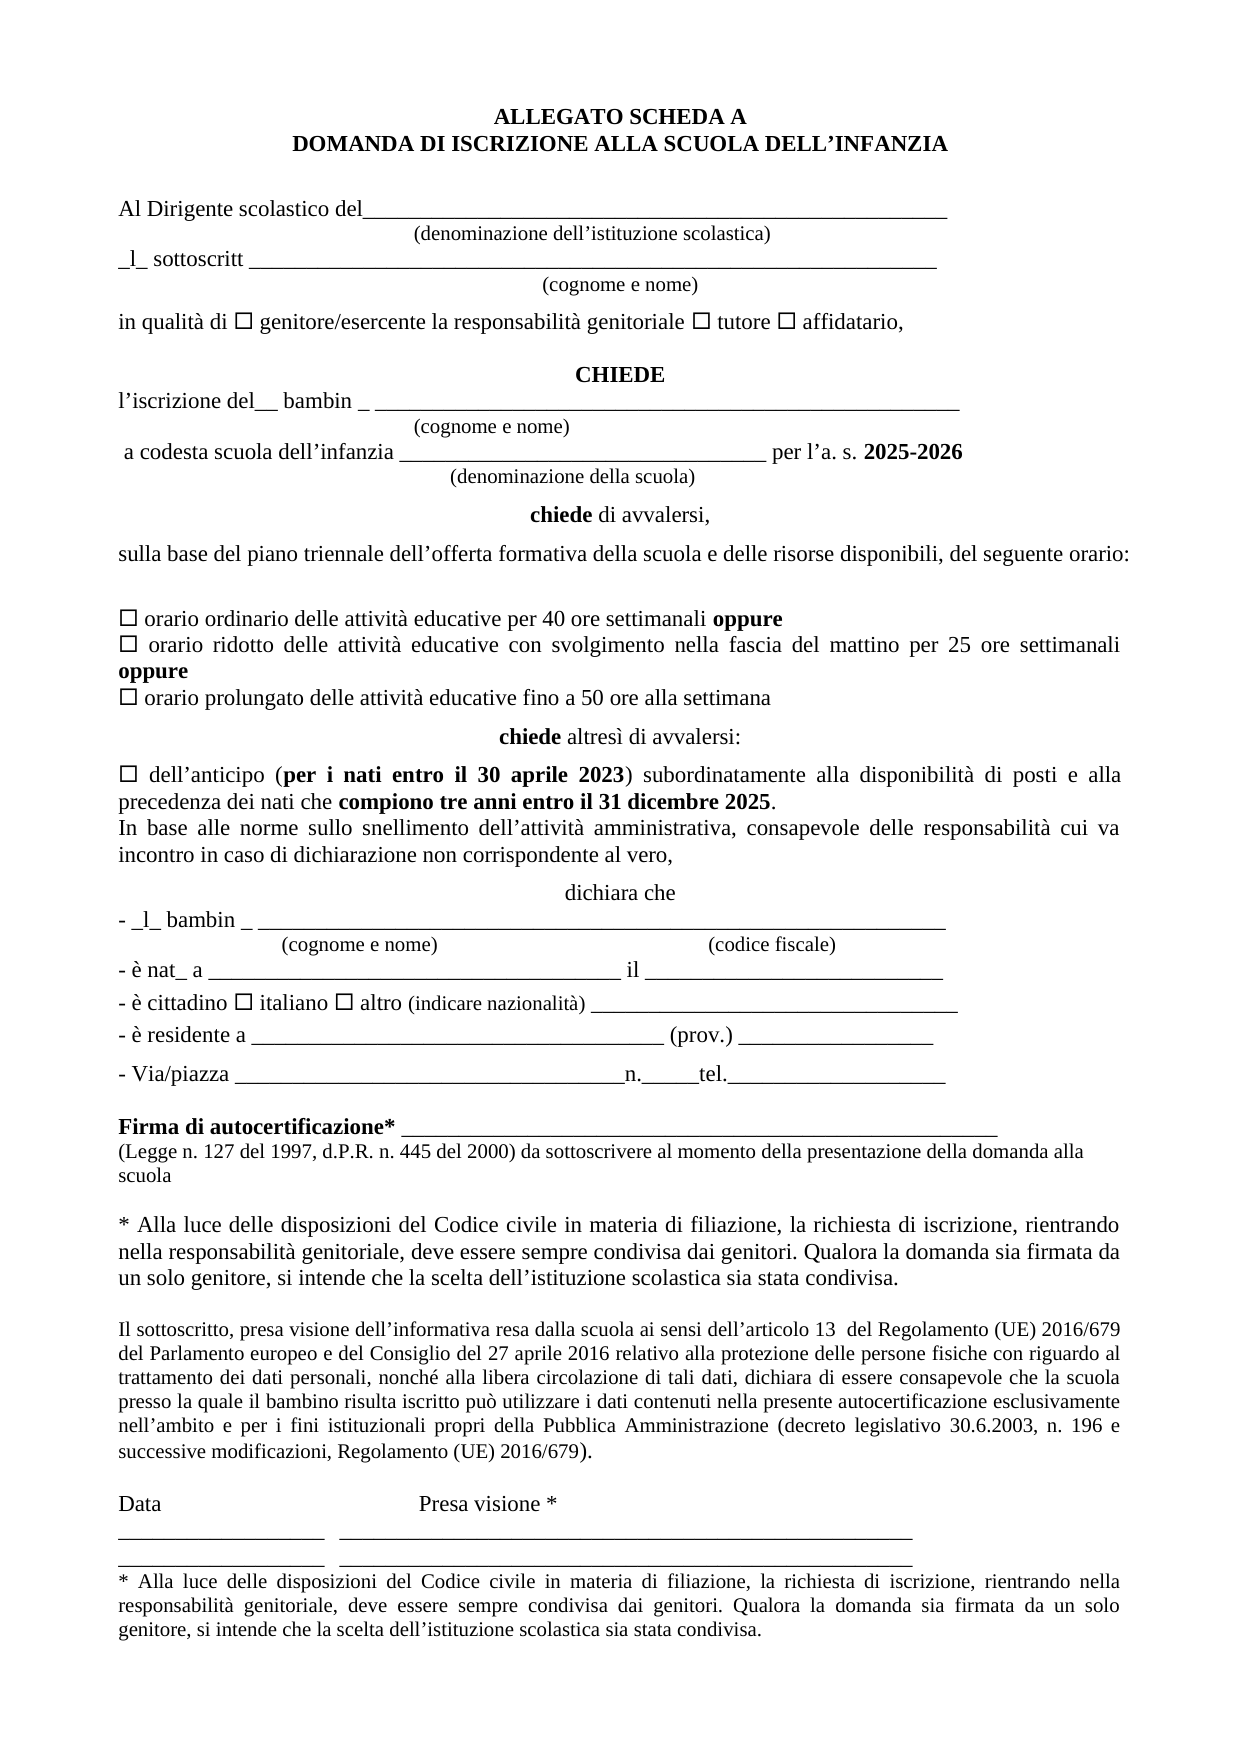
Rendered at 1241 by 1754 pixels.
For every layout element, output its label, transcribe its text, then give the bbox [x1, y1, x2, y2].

text (cognome e nome) [118, 272, 1122, 296]
text orario ordinario delle attività educative per 40 ore settimanali oppure [118, 605, 1122, 631]
text (Legge n. 127 del 1997, d.P.R. n. 445 del 2000) da sottoscrivere al momento della presentazione della domanda alla scuola [118, 1139, 1122, 1187]
text __________________ __________________________________________________ [118, 1543, 1122, 1569]
text __________________ __________________________________________________ [118, 1516, 1122, 1543]
text dichiara che [118, 879, 1122, 906]
text Al Dirigente scolastico del___________________________________________________ [118, 195, 1122, 221]
text Firma di autocertificazione* ____________________________________________________ [118, 1113, 1122, 1139]
text l’iscrizione del__ bambin _ ___________________________________________________ [118, 387, 1122, 414]
text Data Presa visione * [118, 1490, 1122, 1516]
text (cognome e nome) [340, 414, 1122, 438]
text dell’anticipo (per i nati entro il 30 aprile 2023) subordinatamente alla disponibilità di posti e alla precedenza dei nati che compiono tre anni entro il 31 dicembre 2025. [118, 762, 1122, 814]
text (denominazione della scuola) [413, 464, 1122, 488]
text chiede di avvalersi, [118, 501, 1122, 527]
text In base alle norme sullo snellimento dell’attività amministrativa, consapevole delle responsabilità cui va incontro in caso di dichiarazione non corrispondente al vero, [118, 814, 1122, 867]
text Il sottoscritto, presa visione dell’informativa resa dalla scuola ai sensi dell’articolo 13 del Regolamento (UE) 2016/679 del Parlamento europeo e del Consiglio del 27 aprile 2016 relativo alla protezione delle persone fisiche con riguardo al trattamento dei dati personali, nonché alla libera circolazione di tali dati, dichiara di essere consapevole che la scuola presso la quale il bambino risulta iscritto può utilizzare i dati contenuti nella presente autocertificazione esclusivamente nell’ambito e per i fini istituzionali propri della Pubblica Amministrazione (decreto legislativo 30.6.2003, n. 196 e successive modificazioni, Regolamento (UE) 2016/679). [118, 1317, 1122, 1464]
text - è residente a ____________________________________ (prov.) _________________ [118, 1021, 1122, 1048]
text - è nat_ a ____________________________________ il __________________________ [118, 956, 1122, 983]
text ALLEGATO SCHEDA A [118, 103, 1122, 130]
text a codesta scuola dell’infanzia ________________________________ per l’a. s. 2025-2026 [118, 438, 1122, 464]
text DOMANDA DI ISCRIZIONE ALLA SCUOLA DELL’INFANZIA [118, 130, 1122, 156]
text (cognome e nome) (codice fiscale) [192, 932, 1122, 956]
text (denominazione dell’istituzione scolastica) [340, 221, 1122, 245]
text _l_ sottoscritt ____________________________________________________________ [118, 245, 1122, 272]
text * Alla luce delle disposizioni del Codice civile in materia di filiazione, la richiesta di iscrizione, rientrando nella responsabilità genitoriale, deve essere sempre condivisa dai genitori. Qualora la domanda sia firmata da un solo genitore, si intende che la scelta dell’istituzione scolastica sia stata condivisa. [118, 1212, 1122, 1291]
text orario prolungato delle attività educative fino a 50 ore alla settimana [118, 684, 1122, 710]
text - è cittadino italiano altro (indicare nazionalità) ________________________________ [118, 989, 1122, 1015]
text - _l_ bambin _ ____________________________________________________________ [118, 906, 1122, 932]
text CHIEDE [118, 361, 1122, 387]
text sulla base del piano triennale dell’offerta formativa della scuola e delle risorse disponibili, del seguente orario: [118, 539, 1137, 566]
text chiede altresì di avvalersi: [118, 723, 1122, 749]
text in qualità di genitore/esercente la responsabilità genitoriale tutore affidatario, [118, 308, 1122, 335]
text - Via/piazza __________________________________n._____tel.___________________ [118, 1060, 1122, 1087]
text * Alla luce delle disposizioni del Codice civile in materia di filiazione, la richiesta di iscrizione, rientrando nella responsabilità genitoriale, deve essere sempre condivisa dai genitori. Qualora la domanda sia firmata da un solo genitore, si intende che la scelta dell’istituzione scolastica sia stata condivisa. [118, 1569, 1122, 1641]
text orario ridotto delle attività educative con svolgimento nella fascia del mattino per 25 ore settimanali oppure [118, 631, 1122, 684]
